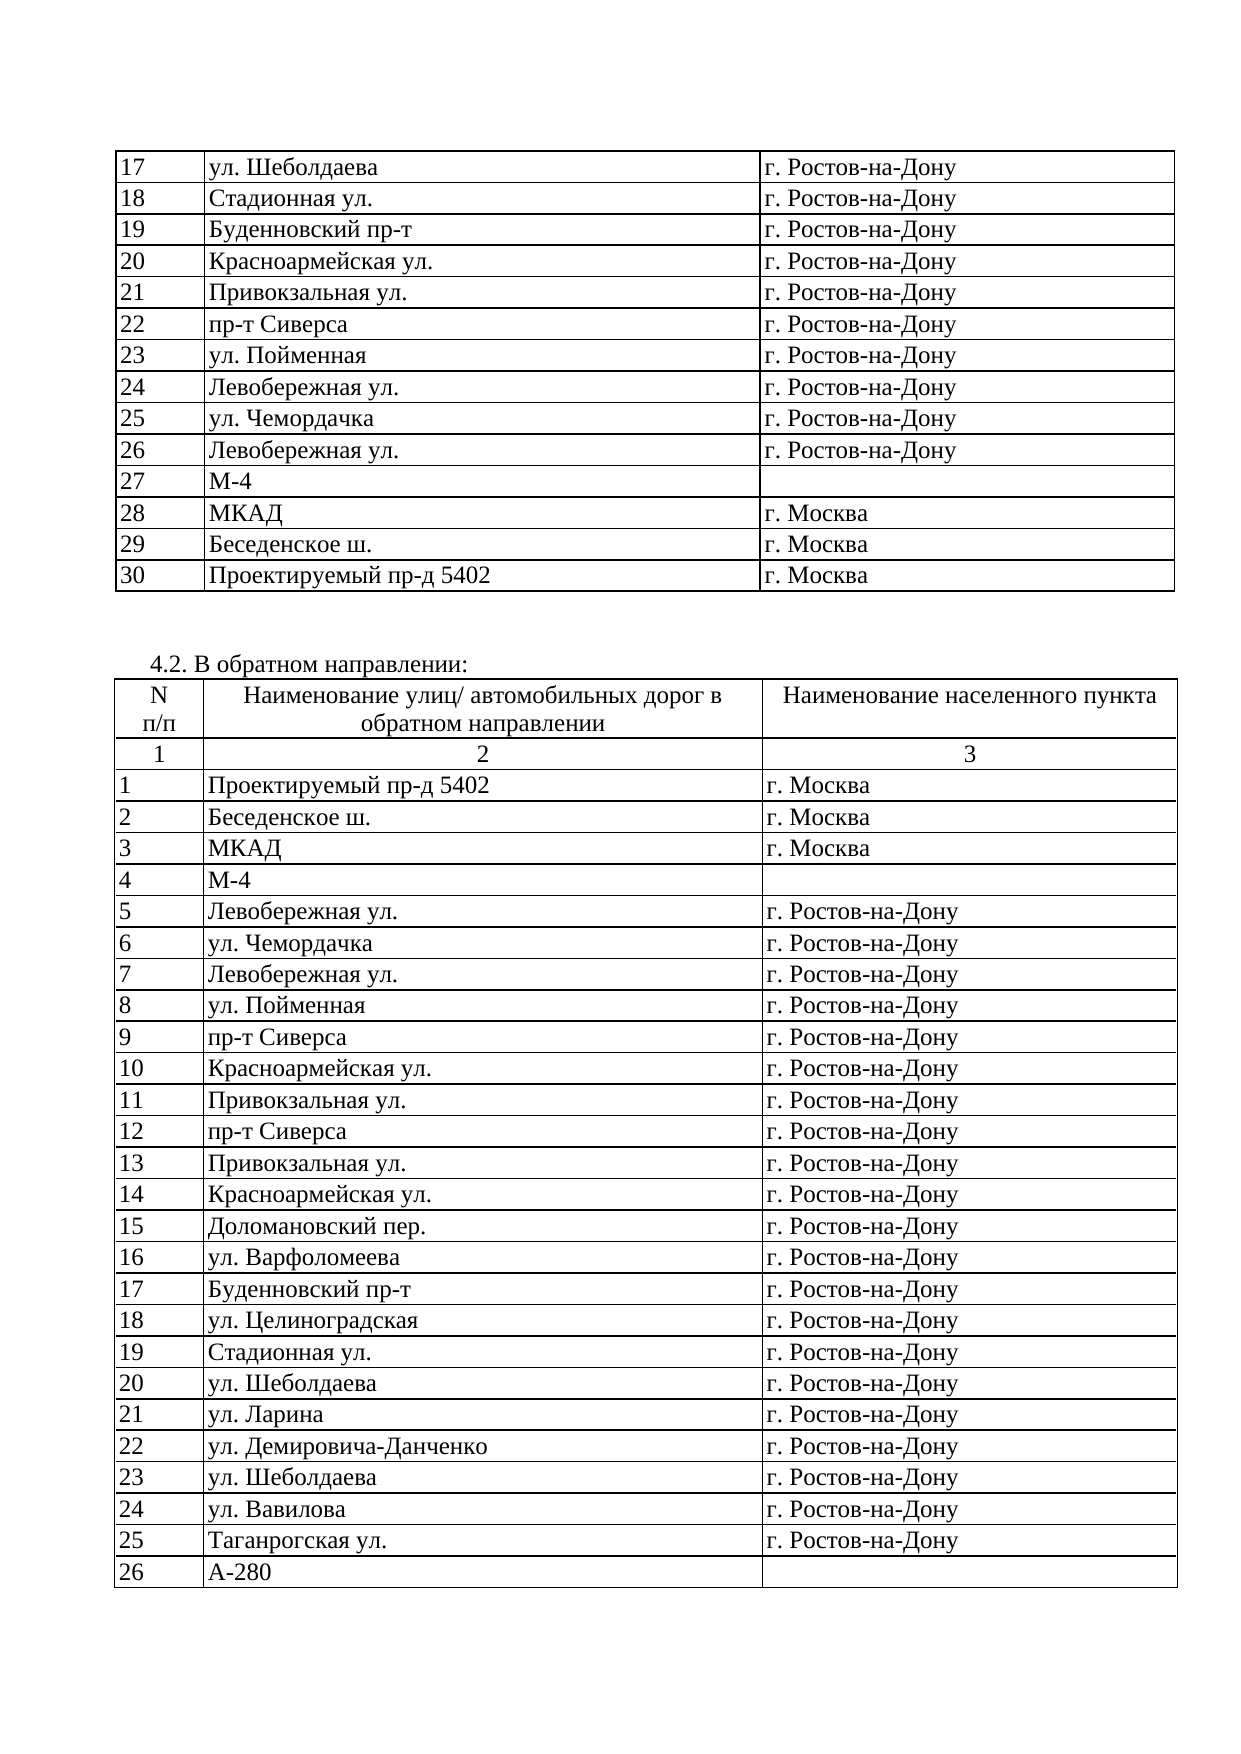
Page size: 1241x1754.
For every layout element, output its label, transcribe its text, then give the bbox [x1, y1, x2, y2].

table_cell 9 [115, 1021, 203, 1052]
table_cell Буденновский пр-т [204, 1274, 762, 1303]
table_cell г. Ростов-на-Дону [763, 1115, 1177, 1146]
table_cell г. Ростов-на-Дону [763, 1461, 1177, 1492]
table_cell г. Ростов-на-Дону [763, 1272, 1177, 1303]
table_cell ул. Вавилова [204, 1494, 762, 1524]
table_cell Красноармейская ул. [204, 1053, 762, 1083]
table_cell г. Москва [763, 832, 1177, 863]
table_cell МКАД [205, 498, 759, 527]
table_cell 6 [115, 927, 203, 957]
table_cell 25 [115, 1525, 203, 1555]
table_header N п/п [115, 680, 203, 737]
table_cell [763, 863, 1177, 894]
table_cell 19 [117, 215, 204, 244]
table_cell 26 [115, 1556, 203, 1587]
table_cell Левобережная ул. [204, 896, 762, 926]
table_cell 20 [115, 1368, 203, 1398]
table_cell 12 [115, 1116, 203, 1146]
table_cell ул. Чемордачка [205, 403, 759, 433]
table_cell г. Ростов-на-Дону [763, 895, 1177, 926]
table_cell 20 [117, 246, 204, 276]
table_cell 2 [204, 739, 762, 769]
table_cell г. Ростов-на-Дону [763, 1524, 1177, 1555]
table_cell Доломановский пер. [204, 1211, 762, 1241]
table_cell г. Ростов-на-Дону [763, 989, 1177, 1020]
table_cell 10 [115, 1053, 203, 1083]
table_cell 21 [117, 277, 204, 307]
table_cell ул. Ларина [204, 1400, 762, 1429]
table_cell Стадионная ул. [205, 183, 759, 213]
table_cell г. Москва [763, 800, 1177, 832]
table_cell г. Москва [761, 498, 1174, 527]
table_cell 18 [115, 1305, 203, 1335]
table_cell Беседенское ш. [205, 529, 759, 559]
table_cell 3 [115, 833, 203, 863]
table_cell ул. Чемордачка [204, 928, 762, 957]
table_cell М-4 [205, 466, 759, 496]
table_cell Привокзальная ул. [205, 277, 759, 307]
table_cell г. Ростов-на-Дону [761, 152, 1174, 181]
table_cell ул. Шеболдаева [204, 1368, 762, 1398]
table_cell г. Ростов-на-Дону [761, 340, 1174, 370]
table_cell г. Ростов-на-Дону [761, 277, 1174, 307]
table_cell 29 [117, 529, 204, 559]
table_cell 22 [117, 309, 204, 339]
table_cell 21 [115, 1399, 203, 1429]
table_cell г. Ростов-на-Дону [761, 215, 1174, 244]
text 4.2. В обратном направлении: [150, 649, 1090, 678]
table_cell 5 [115, 896, 203, 926]
table_cell г. Ростов-на-Дону [763, 1429, 1177, 1461]
table_cell 8 [115, 990, 203, 1020]
table_cell МКАД [204, 833, 762, 863]
table_cell г. Ростов-на-Дону [763, 1492, 1177, 1524]
table_header Наименование улиц/ автомобильных дорог в обратном направлении [204, 680, 762, 737]
table_cell ул. Пойменная [204, 991, 762, 1020]
table_cell 22 [115, 1430, 203, 1461]
table_cell г. Ростов-на-Дону [763, 1020, 1177, 1052]
table_cell г. Ростов-на-Дону [763, 1178, 1177, 1209]
table_cell г. Москва [761, 529, 1174, 559]
table_cell г. Ростов-на-Дону [763, 1304, 1177, 1335]
table_cell ул. Пойменная [205, 340, 759, 370]
table_cell г. Ростов-на-Дону [761, 309, 1174, 339]
table_cell Левобережная ул. [205, 372, 759, 402]
table_cell г. Ростов-на-Дону [763, 1241, 1177, 1272]
table_cell г. Ростов-на-Дону [761, 435, 1174, 464]
table_cell [761, 466, 1174, 496]
table_cell г. Ростов-на-Дону [763, 1052, 1177, 1083]
table_cell Таганрогская ул. [204, 1525, 762, 1555]
table_cell 23 [115, 1462, 203, 1492]
table_cell пр-т Сиверса [204, 1116, 762, 1146]
table_cell 11 [115, 1084, 203, 1115]
table_cell 27 [117, 466, 204, 496]
table_cell ул. Целиноградская [204, 1305, 762, 1335]
table_cell 16 [115, 1242, 203, 1272]
table_cell г. Ростов-на-Дону [763, 926, 1177, 957]
table_cell г. Ростов-на-Дону [761, 403, 1174, 433]
table_cell 14 [115, 1179, 203, 1209]
table_cell г. Ростов-на-Дону [763, 1366, 1177, 1398]
table_cell г. Ростов-на-Дону [763, 1083, 1177, 1115]
table_cell [763, 1555, 1177, 1587]
table_cell 13 [115, 1147, 203, 1178]
table_cell 26 [117, 435, 204, 464]
table_cell г. Ростов-на-Дону [763, 958, 1177, 989]
table_cell пр-т Сиверса [205, 309, 759, 339]
table_cell ул. Шеболдаева [204, 1462, 762, 1492]
table_cell 28 [117, 498, 204, 527]
table_cell 15 [115, 1210, 203, 1241]
table_cell пр-т Сиверса [204, 1022, 762, 1052]
table_cell г. Ростов-на-Дону [761, 183, 1174, 213]
table_header Наименование населенного пункта [763, 680, 1177, 737]
table_cell ул. Демировича-Данченко [204, 1431, 762, 1461]
table_cell г. Ростов-на-Дону [763, 1209, 1177, 1241]
table_cell Левобережная ул. [205, 435, 759, 464]
table_cell 1 [115, 738, 203, 769]
table_cell 17 [117, 152, 204, 181]
table_cell Стадионная ул. [204, 1337, 762, 1366]
table_cell Левобережная ул. [204, 959, 762, 989]
table_cell 2 [115, 801, 203, 832]
table_cell г. Ростов-на-Дону [763, 1335, 1177, 1366]
table_cell Проектируемый пр-д 5402 [205, 561, 759, 590]
table_cell Красноармейская ул. [205, 246, 759, 276]
table_cell 30 [117, 561, 204, 590]
table_cell г. Ростов-на-Дону [761, 372, 1174, 402]
table_cell г. Ростов-на-Дону [761, 246, 1174, 276]
table_cell 19 [115, 1336, 203, 1366]
table_cell М-4 [204, 865, 762, 894]
table_cell 1 [115, 770, 203, 800]
table_cell 7 [115, 959, 203, 989]
table_cell ул. Шеболдаева [205, 152, 759, 181]
table_cell Красноармейская ул. [204, 1179, 762, 1209]
table_cell 4 [115, 864, 203, 894]
table_cell Буденновский пр-т [205, 215, 759, 244]
table_cell Беседенское ш. [204, 802, 762, 832]
table_cell г. Москва [761, 561, 1174, 590]
table_cell Привокзальная ул. [204, 1085, 762, 1115]
table_cell 24 [115, 1493, 203, 1524]
table_cell ул. Варфоломеева [204, 1242, 762, 1272]
table_cell г. Ростов-на-Дону [763, 1146, 1177, 1178]
table_cell 24 [117, 372, 204, 402]
table_cell Привокзальная ул. [204, 1148, 762, 1178]
table_cell г. Ростов-на-Дону [763, 1398, 1177, 1429]
table_cell Проектируемый пр-д 5402 [204, 770, 762, 800]
table_cell 3 [763, 737, 1177, 769]
table_cell 18 [117, 183, 204, 213]
table_cell 17 [115, 1273, 203, 1303]
table_cell г. Москва [763, 769, 1177, 800]
table_cell 25 [117, 403, 204, 433]
table_cell 23 [117, 340, 204, 370]
table_cell А-280 [204, 1557, 762, 1587]
